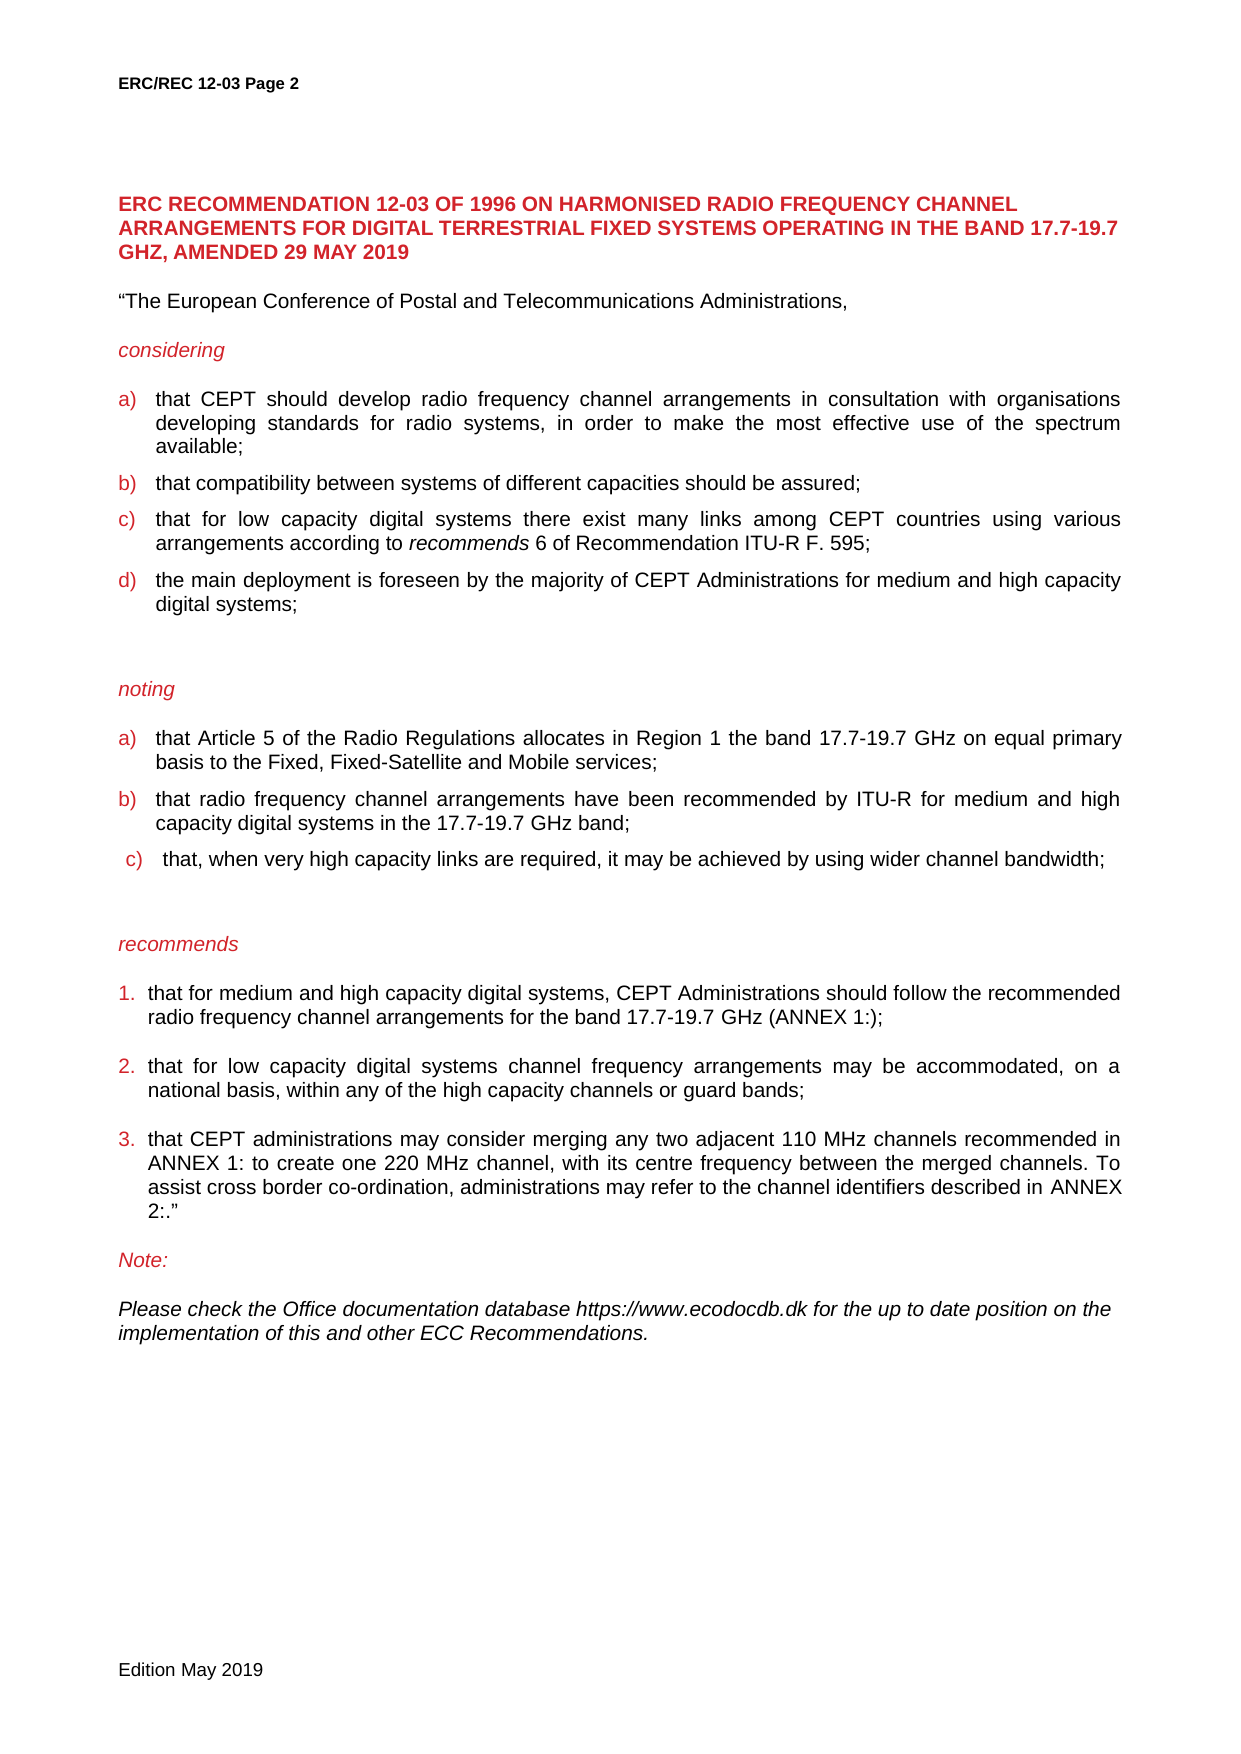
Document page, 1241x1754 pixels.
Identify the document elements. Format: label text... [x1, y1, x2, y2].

text Please check the Office documentation database https://www.ecodocdb.dk for the up to date position on the implementation of this and other ECC Recommendations. [118, 1297, 1122, 1345]
list that radio frequency channel arrangements have been recommended by ITU-R for medium and high capacity digital systems in the 17.7-19.7 GHz band; [118, 786, 1122, 834]
text noting [118, 677, 1122, 701]
list that for medium and high capacity digital systems, CEPT Administrations should follow the recommended radio frequency channel arrangements for the band 17.7-19.7 GHz (ANNEX 1:); [118, 981, 1122, 1029]
list the main deployment is foreseen by the majority of CEPT Administrations for medium and high capacity digital systems; [118, 568, 1122, 616]
list that for low capacity digital systems channel frequency arrangements may be accommodated, on a national basis, within any of the high capacity channels or guard bands; [118, 1054, 1122, 1102]
list that CEPT administrations may consider merging any two adjacent 110 MHz channels recommended in ANNEX 1 to create one 220 MHz channel, with its centre frequency between the merged channels. To assist cross border co-ordination, administrations may refer to the channel identifiers described in ANNEX 2.” [118, 1127, 1122, 1223]
text considering [118, 337, 1122, 361]
text Note: [118, 1248, 1122, 1272]
list that Article 5 of the Radio Regulations allocates in Region 1 the band 17.7-19.7 GHz on equal primary basis to the Fixed, Fixed-Satellite and Mobile services; [118, 726, 1122, 774]
subtitle ERC recommendation 12-03 of 1996 on HARMONISED RADIO FREQUENCY CHANNEL ARRANGEMENTS FOR DIGITAL TERRESTRIAL FIXED SYSTEMS OPERATING IN THE BAND 17.7-19.7 GHz, amended 29 may 2019 [118, 192, 1122, 263]
list that CEPT should develop radio frequency channel arrangements in consultation with organisations developing standards for radio systems, in order to make the most effective use of the spectrum available; [118, 386, 1122, 458]
list that, when very high capacity links are required, it may be achieved by using wider channel bandwidth; [125, 847, 1122, 871]
text recommends [118, 932, 1122, 956]
list that for low capacity digital systems there exist many links among CEPT countries using various arrangements according to recommends 6 of Recommendation ITU-R F. 595; [118, 507, 1122, 555]
text “The European Conference of Postal and Telecommunications Administrations, [118, 288, 1122, 312]
list that compatibility between systems of different capacities should be assured; [118, 471, 1122, 495]
